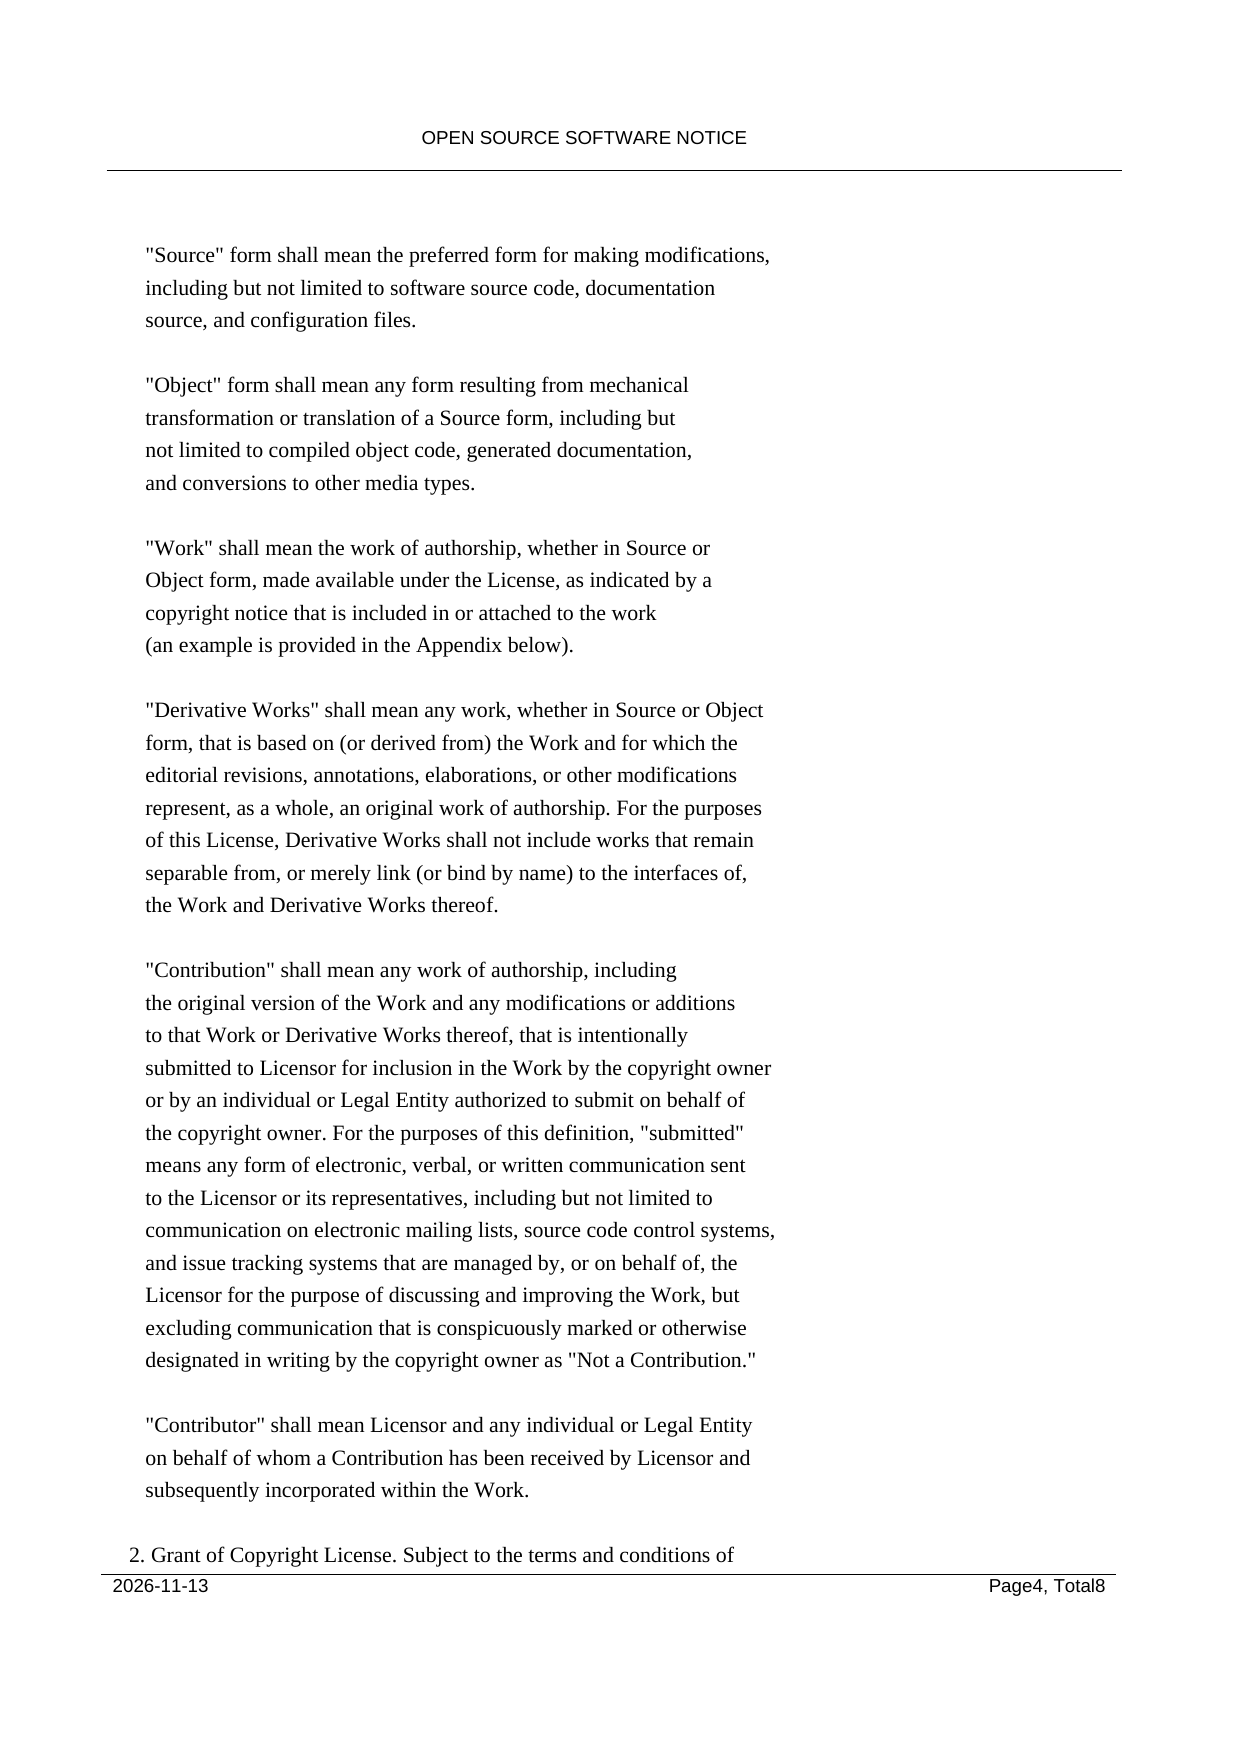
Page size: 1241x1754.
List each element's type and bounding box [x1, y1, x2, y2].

text [112, 206, 1128, 1571]
